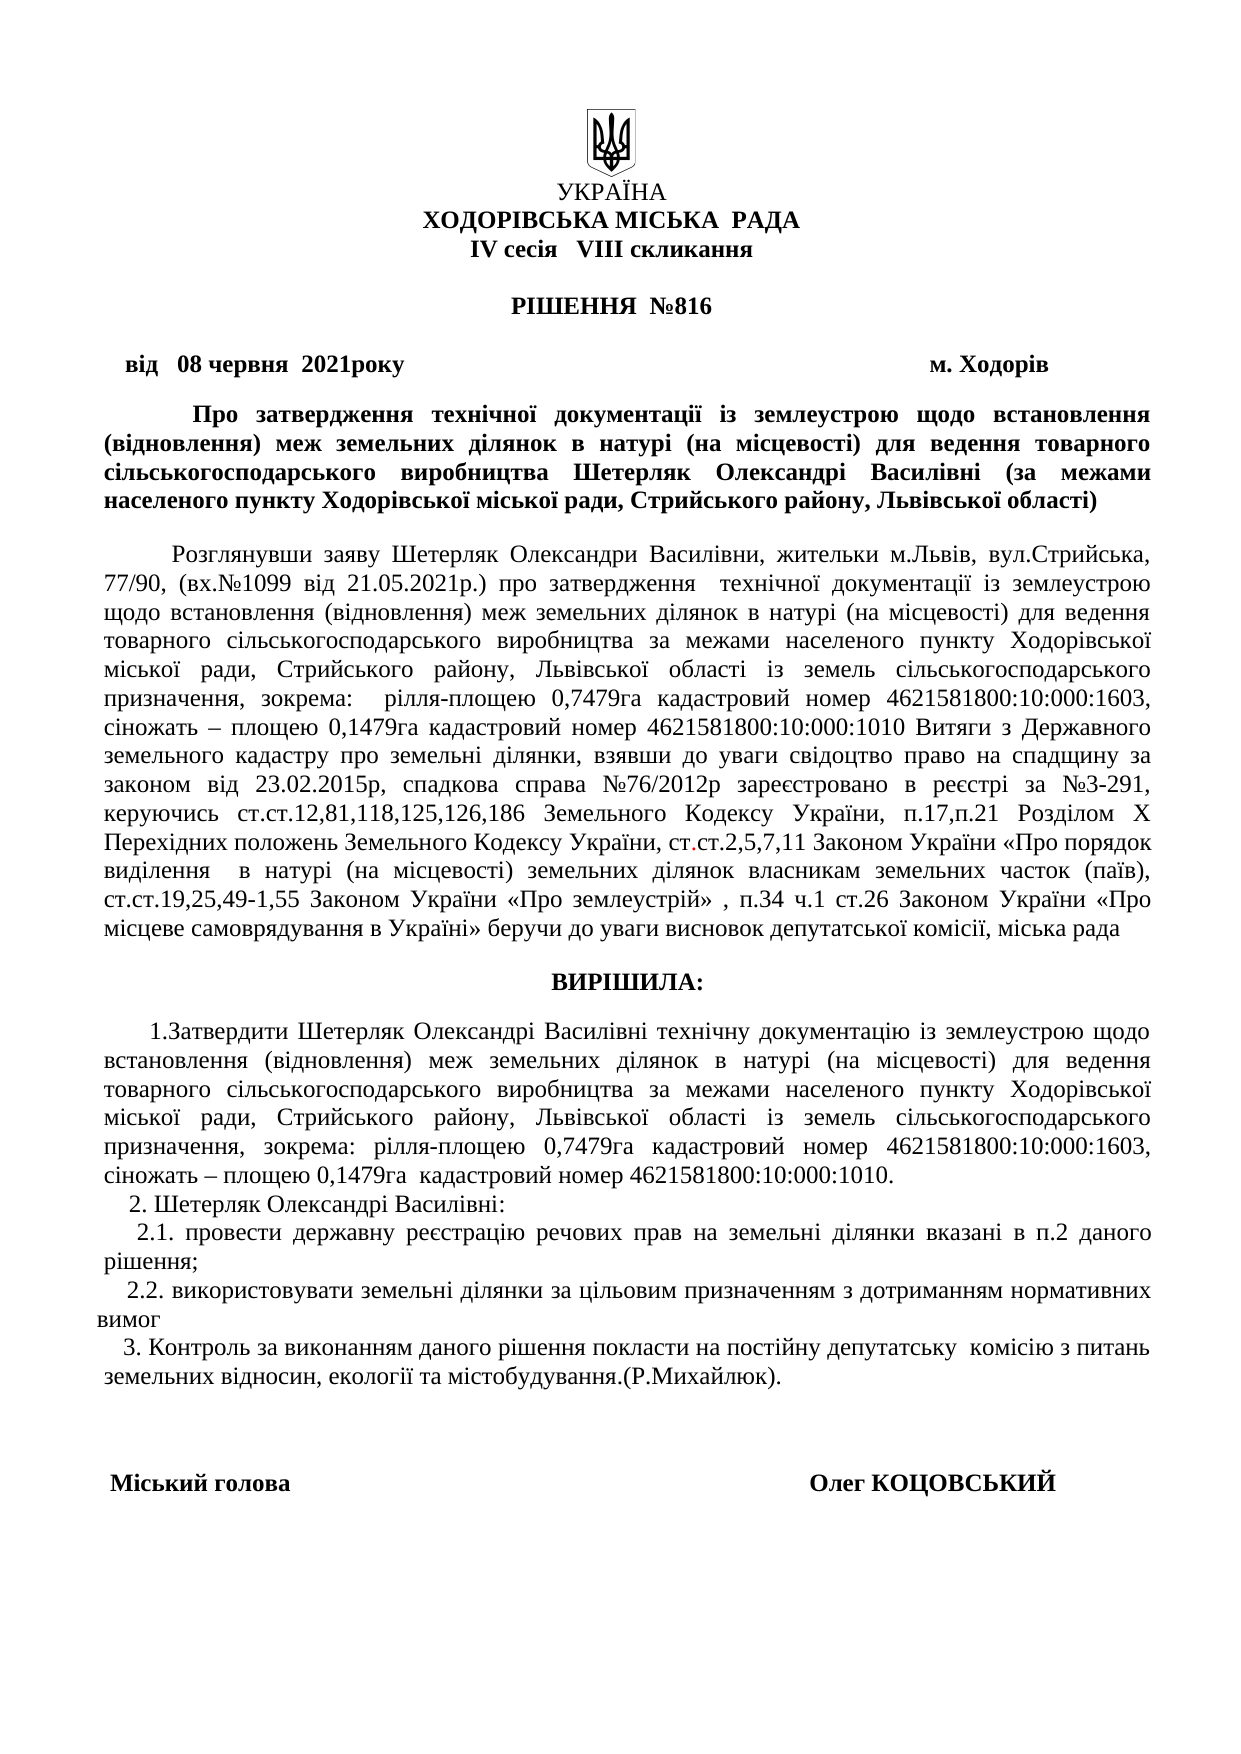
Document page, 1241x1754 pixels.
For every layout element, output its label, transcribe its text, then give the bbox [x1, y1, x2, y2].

text Міський голова Олег КОЦОВСЬКИЙ [103, 1468, 1152, 1497]
text 2. Шетерляк Олександрі Василівні: [103, 1189, 1152, 1217]
text ВИРІШИЛА: [103, 967, 1152, 995]
text Про затвердження технічної документації із землеустрою щодо встановлення (відновлення) меж земельних ділянок в натурі (на місцевості) для ведення товарного сільськогосподарського виробництва Шетерляк Олександрі Василівні (за межами населеного пункту Ходорівської міської ради, Стрийського району, Львівської області) [103, 399, 1152, 514]
text 1.Затвердити Шетерляк Олександрі Василівні технічну документацію із землеустрою щодо встановлення (відновлення) меж земельних ділянок в натурі (на місцевості) для ведення товарного сільськогосподарського виробництва за межами населеного пункту Ходорівської міської ради, Стрийського району, Львівської області із земель сільськогосподарського призначення, зокрема: рілля-площею 0,7479га кадастровий номер 4621581800:10:000:1603, сіножать – площею 0,1479га кадастровий номер 4621581800:10:000:1010. [103, 1016, 1152, 1189]
text 2.2. використовувати земельні ділянки за цільовим призначенням з дотриманням нормативних вимог [97, 1275, 1152, 1332]
table_cell від 08 червня 2021року м. Ходорів [114, 350, 1109, 399]
picture [587, 109, 636, 177]
table_header УКРАЇНА ХОДОРІВСЬКА МІСЬКА РАДА ІV сесія VIII скликання РІШЕННЯ №816 [114, 89, 1109, 349]
text 2.1. провести державну реєстрацію речових прав на земельні ділянки вказані в п.2 даного рішення; [103, 1217, 1152, 1275]
text 3. Контроль за виконанням даного рішення покласти на постійну депутатську комісію з питань земельних відносин, екології та містобудування.(Р.Михайлюк). [103, 1332, 1152, 1390]
text Розглянувши заяву Шетерляк Олександри Василівни, жительки м.Львів, вул.Стрийська, 77/90, (вх.№1099 від 21.05.2021р.) про затвердження технічної документації із землеустрою щодо встановлення (відновлення) меж земельних ділянок в натурі (на місцевості) для ведення товарного сільськогосподарського виробництва за межами населеного пункту Ходорівської міської ради, Стрийського району, Львівської області із земель сільськогосподарського призначення, зокрема: рілля-площею 0,7479га кадастровий номер 4621581800:10:000:1603, сіножать – площею 0,1479га кадастровий номер 4621581800:10:000:1010 Витяги з Державного земельного кадастру про земельні ділянки, взявши до уваги свідоцтво право на спадщину за законом від 23.02.2015р, спадкова справа №76/2012р зареєстровано в реєстрі за №3-291, керуючись ст.ст.12,81,118,125,126,186 Земельного Кодексу України, п.17,п.21 Розділом Х Перехідних положень Земельного Кодексу України, ст.ст.2,5,7,11 Законом України «Про порядок виділення в натурі (на місцевості) земельних ділянок власникам земельних часток (паїв), ст.ст.19,25,49-1,55 Законом України «Про землеустрій» , п.34 ч.1 ст.26 Законом України «Про місцеве самоврядування в Україні» беручи до уваги висновок депутатської комісії, міська рада [103, 539, 1152, 942]
